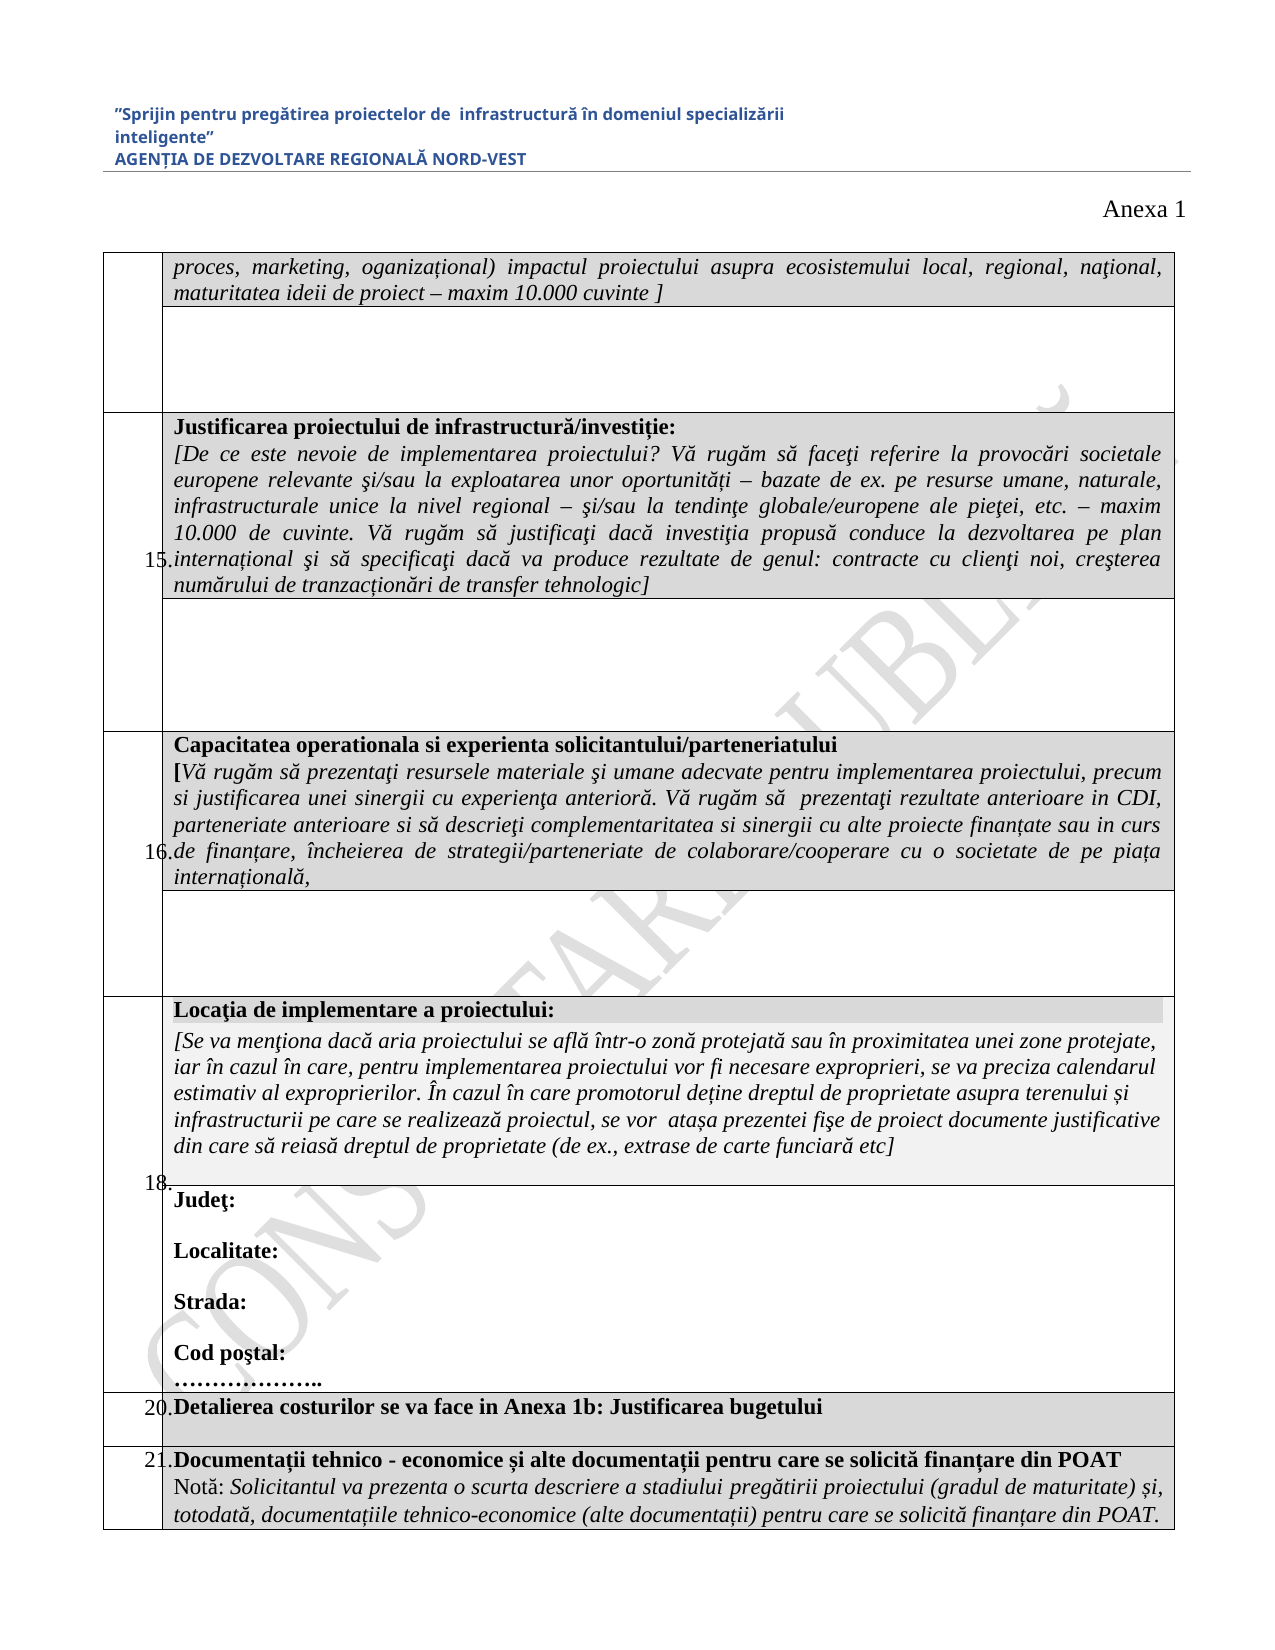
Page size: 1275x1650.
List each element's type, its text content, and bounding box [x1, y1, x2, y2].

table_cell [163, 599, 1174, 731]
table_cell Judeţ: Localitate: Strada: Cod poştal: ……………….. [163, 1186, 1174, 1392]
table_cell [163, 1447, 1174, 1529]
table_cell [163, 891, 1174, 996]
table_cell Capacitatea operationala si experienta solicitantului/parteneriatului [Vă rugăm să prezentaţi resursele materiale şi umane adecvate pentru implementarea proiectului, precum si justificarea unei sinergii cu experienţa anterioră. Vă rugăm să prezentaţi rezultate anterioare in CDI, parteneriate anterioare si să descrieţi complementaritatea si sinergii cu alte proiecte finanțate sau in curs de finanțare, încheierea de strategii/parteneriate de colaborare/cooperare cu o societate de pe piața internațională, [163, 732, 1174, 890]
table_cell [104, 1447, 162, 1529]
table_cell Detalierea costurilor se va face in Anexa 1b: Justificarea bugetului [163, 1393, 1174, 1446]
table_cell [104, 732, 162, 996]
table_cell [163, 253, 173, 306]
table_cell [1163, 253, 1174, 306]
table_cell [104, 413, 162, 731]
table_cell Locaţia de implementare a proiectului: [Se va menţiona dacă aria proiectului se află într-o zonă protejată sau în proximitatea unei zone protejate, iar în cazul în care, pentru implementarea proiectului vor fi necesare exproprieri, se va preciza calendarul estimativ al exproprierilor. În cazul în care promotorul deține dreptul de proprietate asupra terenului și infrastructurii pe care se realizează proiectul, se vor atașa prezentei fişe de proiect documente justificative din care să reiasă dreptul de proprietate (de ex., extrase de carte funciară etc] [163, 997, 1174, 1185]
table_cell [104, 253, 162, 412]
table_cell Justificarea proiectului de infrastructură/investiție: [De ce este nevoie de implementarea proiectului? Vă rugăm să faceţi referire la provocări societale europene relevante şi/sau la exploatarea unor oportunități – bazate de ex. pe resurse umane, naturale, infrastructurale unice la nivel regional – şi/sau la tendinţe globale/europene ale pieţei, etc. – maxim 10.000 de cuvinte. Vă rugăm să justificaţi dacă investiţia propusă conduce la dezvoltarea pe plan internațional şi să specificaţi dacă va produce rezultate de genul: contracte cu clienţi noi, creşterea numărului de tranzacționări de transfer tehnologic] [163, 413, 1174, 598]
table_cell [104, 1393, 162, 1446]
table_cell [163, 307, 1174, 412]
table_cell [104, 997, 162, 1392]
